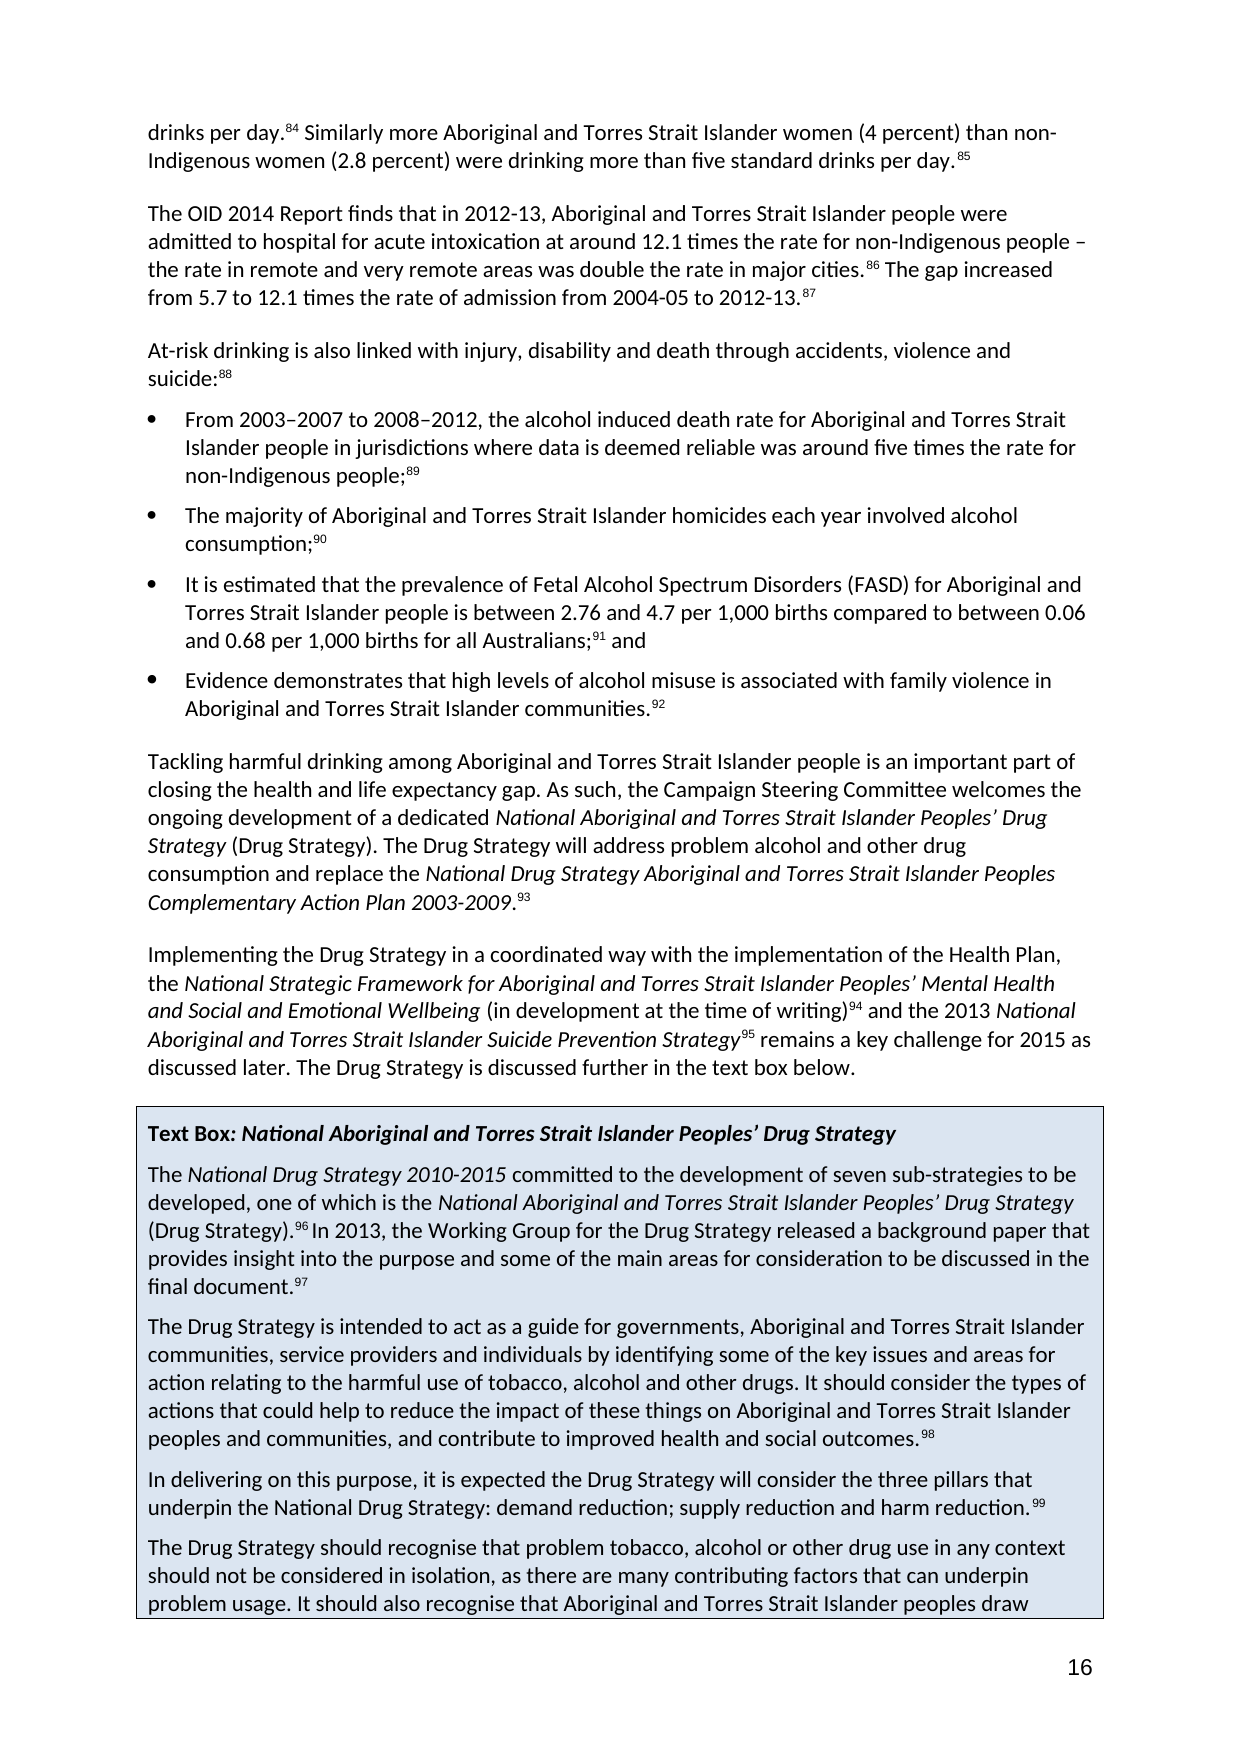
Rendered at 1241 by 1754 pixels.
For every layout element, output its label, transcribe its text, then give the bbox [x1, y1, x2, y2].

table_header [137, 1107, 1103, 1618]
list From 2003–2007 to 2008–2012, the alcohol induced death rate for Aboriginal and Torres Strait Islander people in jurisdictions where data is deemed reliable was around five times the rate for non-Indigenous people; [148, 405, 1092, 489]
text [148, 118, 1092, 174]
text At-risk drinking is also linked with injury, disability and death through accidents, violence and suicide: [148, 336, 1092, 392]
list Evidence demonstrates that high levels of alcohol misuse is associated with family violence in Aboriginal and Torres Strait Islander communities. [148, 666, 1092, 722]
list It is estimated that the prevalence of Fetal Alcohol Spectrum Disorders (FASD) for Aboriginal and Torres Strait Islander people is between 2.76 and 4.7 per 1,000 births compared to between 0.06 and 0.68 per 1,000 births for all Australians; and [148, 570, 1092, 654]
list The majority of Aboriginal and Torres Strait Islander homicides each year involved alcohol consumption; [148, 501, 1092, 557]
text Implementing the Drug Strategy in a coordinated way with the implementation of the Health Plan, the National Strategic Framework for Aboriginal and Torres Strait Islander Peoples’ Mental Health and Social and Emotional Wellbeing (in development at the time of writing) and the 2013 National Aboriginal and Torres Strait Islander Suicide Prevention Strategy remains a key challenge for 2015 as discussed later. The Drug Strategy is discussed further in the text box below. [148, 941, 1092, 1081]
text The OID 2014 Report finds that in 2012-13, Aboriginal and Torres Strait Islander people were admitted to hospital for acute intoxication at around 12.1 times the rate for non-Indigenous people – the rate in remote and very remote areas was double the rate in major cities. The gap increased from 5.7 to 12.1 times the rate of admission from 2004-05 to 2012-13. [148, 199, 1092, 311]
text Tackling harmful drinking among Aboriginal and Torres Strait Islander people is an important part of closing the health and life expectancy gap. As such, the Campaign Steering Committee welcomes the ongoing development of a dedicated National Aboriginal and Torres Strait Islander Peoples’ Drug Strategy (Drug Strategy). The Drug Strategy will address problem alcohol and other drug consumption and replace the National Drug Strategy Aboriginal and Torres Strait Islander Peoples Complementary Action Plan 2003-2009. [148, 747, 1092, 916]
